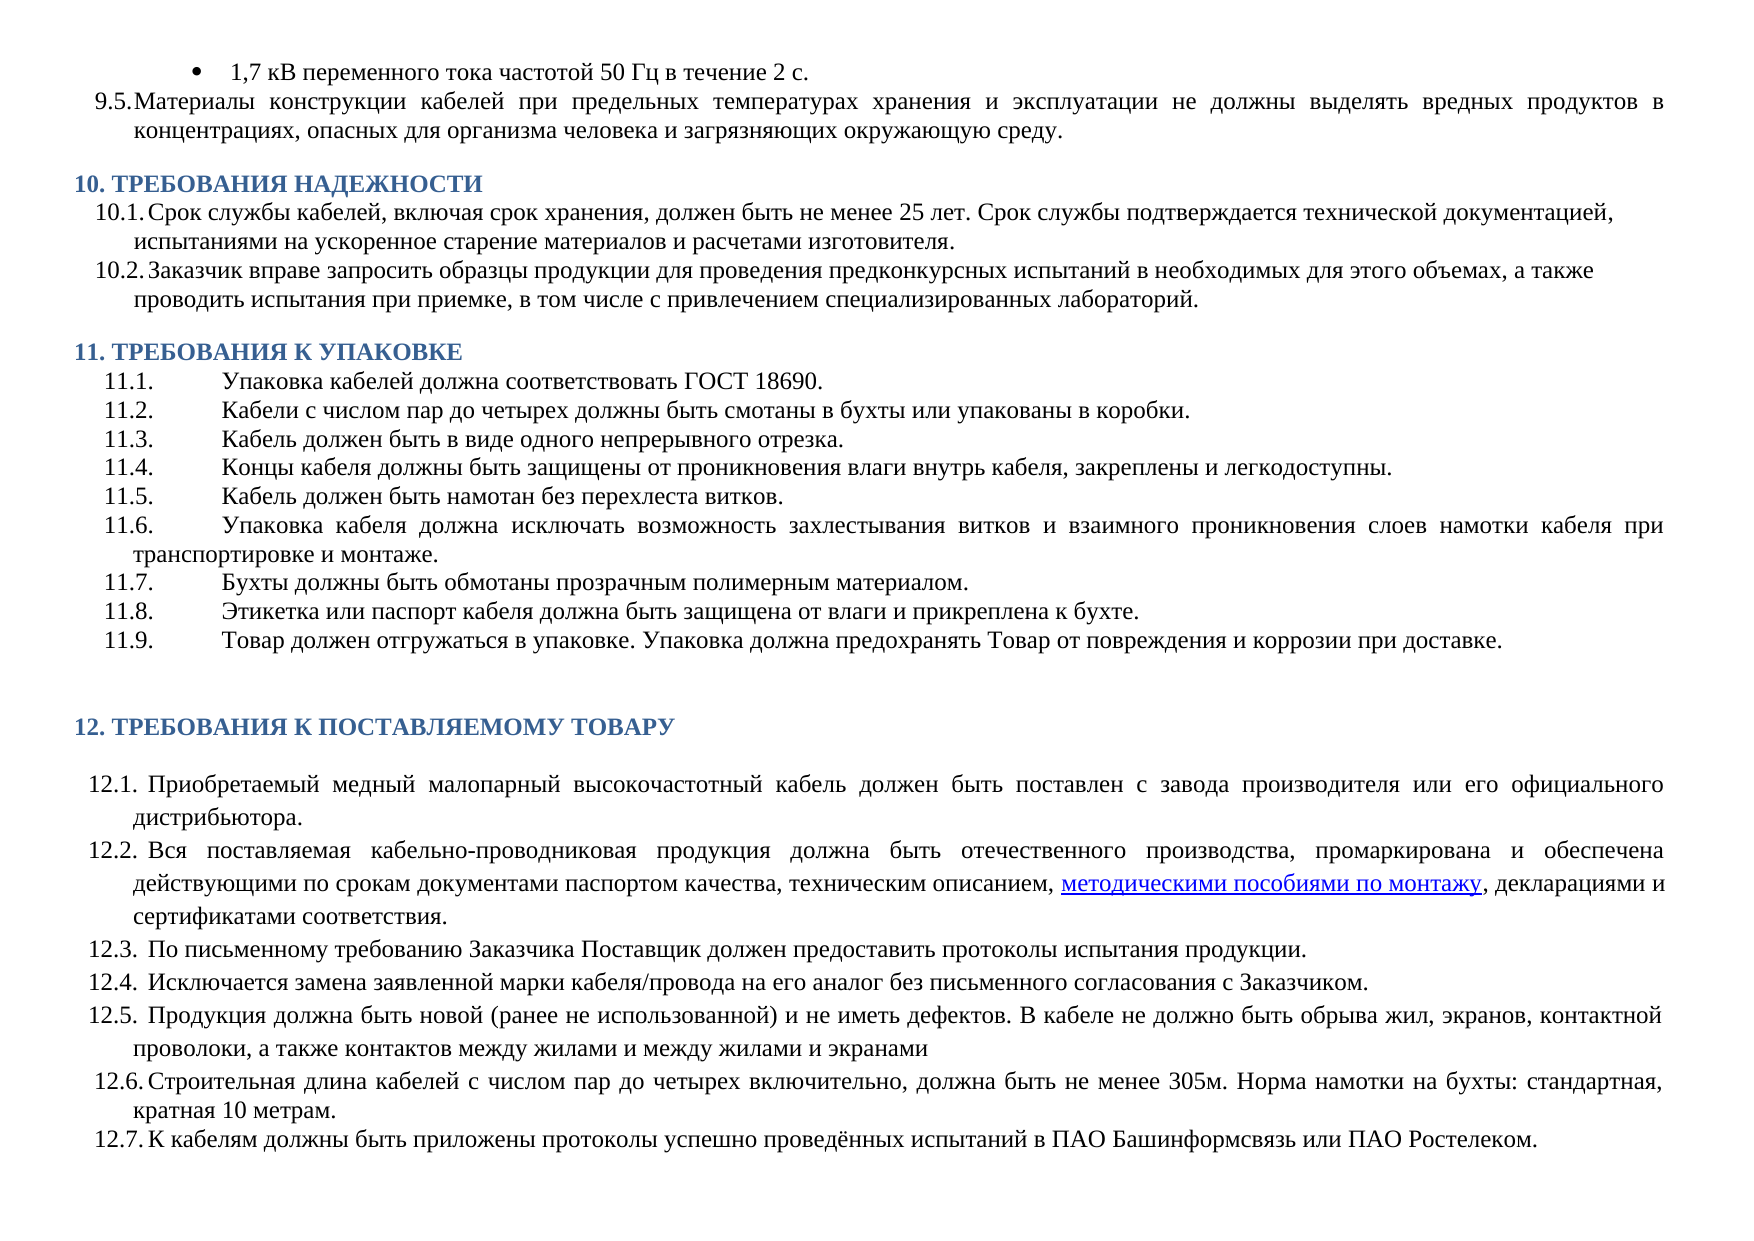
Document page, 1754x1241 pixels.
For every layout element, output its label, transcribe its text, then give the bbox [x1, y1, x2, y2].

list Бухты должны быть обмотаны прозрачным полимерным материалом. [103, 567, 1665, 596]
list Упаковка кабеля должна исключать возможность захлестывания витков и взаимного проникновения слоев намотки кабеля при транспортировке и монтаже. [103, 510, 1665, 567]
list Кабель должен быть в виде одного непрерывного отрезка. [103, 424, 1665, 452]
list По письменному требованию Заказчика Поставщик должен предоставить протоколы испытания продукции. [88, 934, 1665, 963]
list Кабель должен быть намотан без перехлеста витков. [103, 481, 1665, 510]
list Продукция должна быть новой (ранее не использованной) и не иметь дефектов. В кабеле не должно быть обрыва жил, экранов, контактной проволоки, а также контактов между жилами и между жилами и экранами [88, 1000, 1665, 1062]
list Заказчик вправе запросить образцы продукции для проведения предконкурсных испытаний в необходимых для этого объемах, а также проводить испытания при приемке, в том числе с привлечением специализированных лабораторий. [94, 255, 1665, 312]
list Этикетка или паспорт кабеля должна быть защищена от влаги и прикреплена к бухте. [103, 596, 1665, 625]
subtitle ТРЕБОВАНИЯ К ПОСТАВЛЯЕМОМУ ТОВАРУ [74, 712, 1665, 741]
list К кабелям должны быть приложены протоколы успешно проведённых испытаний в ПАО Башинформсвязь или ПАО Ростелеком. [94, 1124, 1665, 1153]
subtitle ТРЕБОВАНИЯ К УПАКОВКЕ [74, 337, 1665, 366]
subtitle ТРЕБОВАНИЯ НАДЕЖНОСТИ [74, 169, 1665, 197]
list Кабели с числом пар до четырех должны быть смотаны в бухты или упакованы в коробки. [103, 395, 1665, 424]
list Товар должен отгружаться в упаковке. Упаковка должна предохранять Товар от повреждения и коррозии при доставке. [103, 625, 1665, 654]
list 1,7 кВ переменного тока частотой 50 Гц в течение 2 с. [192, 57, 1665, 86]
list Срок службы кабелей, включая срок хранения, должен быть не менее 25 лет. Срок службы подтверждается технической документацией, испытаниями на ускоренное старение материалов и расчетами изготовителя. [94, 197, 1665, 255]
list Упаковка кабелей должна соответствовать ГОСТ 18690. [103, 366, 1665, 395]
list Приобретаемый медный малопарный высокочастотный кабель должен быть поставлен с завода производителя или его официального дистрибьютора. [88, 769, 1665, 831]
list Строительная длина кабелей с числом пар до четырех включительно, должна быть не менее 305м. Норма намотки на бухты: стандартная, кратная 10 метрам. [94, 1066, 1665, 1124]
list Материалы конструкции кабелей при предельных температурах хранения и эксплуатации не должны выделять вредных продуктов в концентрациях, опасных для организма человека и загрязняющих окружающую среду. [94, 86, 1665, 144]
list Исключается замена заявленной марки кабеля/провода на его аналог без письменного согласования с Заказчиком. [88, 967, 1665, 996]
list Вся поставляемая кабельно-проводниковая продукция должна быть отечественного производства, промаркирована и обеспечена действующими по срокам документами паспортом качества, техническим описанием, методическими пособиями по монтажу, декларациями и сертификатами соответствия. [88, 835, 1665, 930]
list Концы кабеля должны быть защищены от проникновения влаги внутрь кабеля, закреплены и легкодоступны. [103, 452, 1665, 481]
